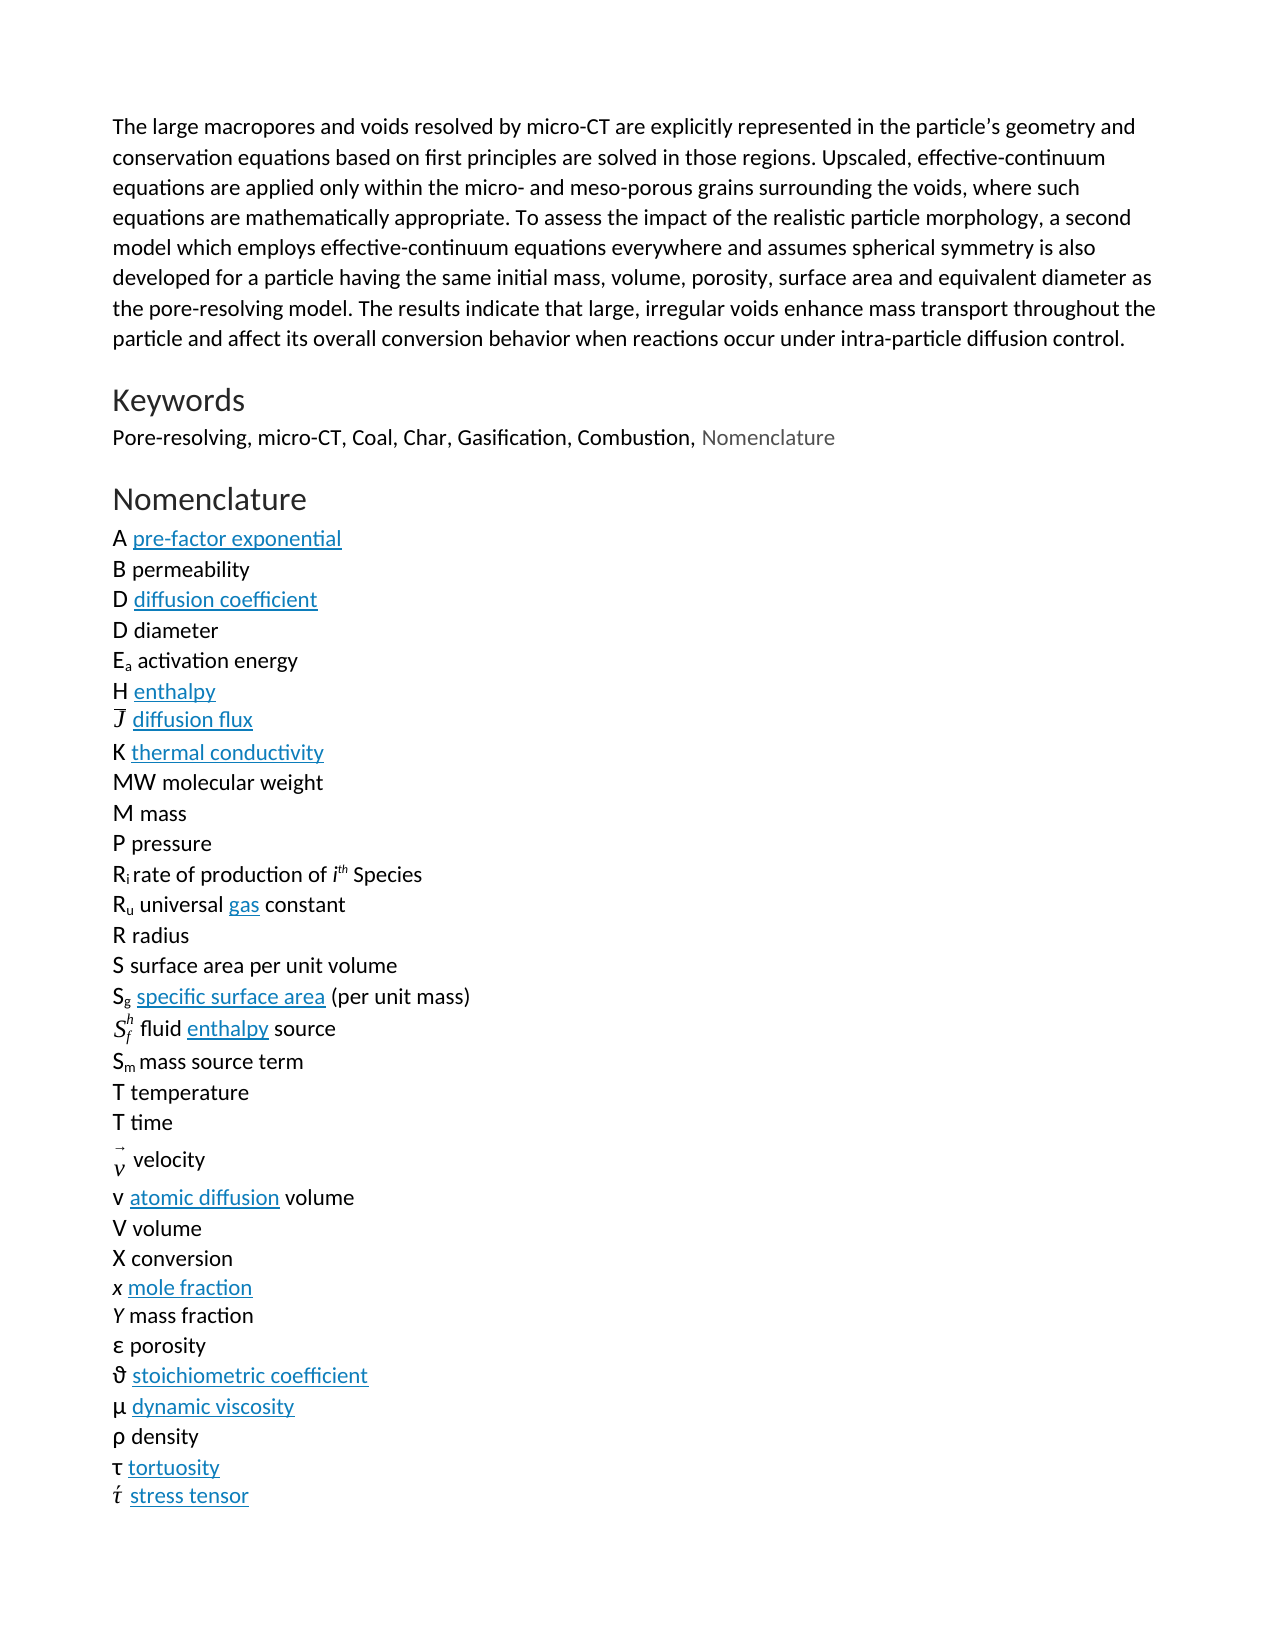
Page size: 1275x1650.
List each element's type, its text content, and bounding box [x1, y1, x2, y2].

subtitle Keywords [112, 379, 1162, 420]
text T time [112, 1107, 1162, 1137]
text Ru universal gas constant [112, 888, 1162, 919]
text diffusion flux [112, 705, 1162, 736]
text velocity [112, 1137, 1162, 1181]
text Sm mass source term [112, 1046, 1162, 1076]
text X conversion [112, 1242, 1162, 1273]
text P pressure [112, 827, 1162, 858]
text v atomic diffusion volume [112, 1181, 1162, 1212]
text MW molecular weight [112, 766, 1162, 797]
text D diffusion coefficient [112, 583, 1162, 614]
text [112, 112, 1162, 352]
text ε porosity [112, 1329, 1162, 1359]
text V volume [112, 1212, 1162, 1242]
text Ea activation energy [112, 644, 1162, 675]
text Sg specific surface area (per unit mass) [112, 980, 1162, 1011]
text x mole fraction [112, 1273, 1162, 1301]
text Ri rate of production of ith Species [112, 858, 1162, 888]
text T temperature [112, 1076, 1162, 1107]
text μ dynamic viscosity [112, 1390, 1162, 1420]
text Pore-resolving, micro-CT, Coal, Char, Gasification, Combustion, Nomenclature [112, 423, 1162, 451]
text Y mass fraction [112, 1301, 1162, 1329]
text S surface area per unit volume [112, 949, 1162, 980]
text ϑ stoichiometric coefficient [112, 1359, 1162, 1390]
text A pre-factor exponential [112, 522, 1162, 553]
text τ tortuosity [112, 1451, 1162, 1481]
text stress tensor [112, 1481, 1162, 1512]
text K thermal conductivity [112, 736, 1162, 766]
text B permeability [112, 553, 1162, 583]
subtitle Nomenclature [112, 478, 1162, 519]
text R radius [112, 919, 1162, 949]
text ρ density [112, 1420, 1162, 1451]
text M mass [112, 797, 1162, 827]
text H enthalpy [112, 675, 1162, 705]
text D diameter [112, 614, 1162, 644]
text fluid enthalpy source [112, 1011, 1162, 1046]
